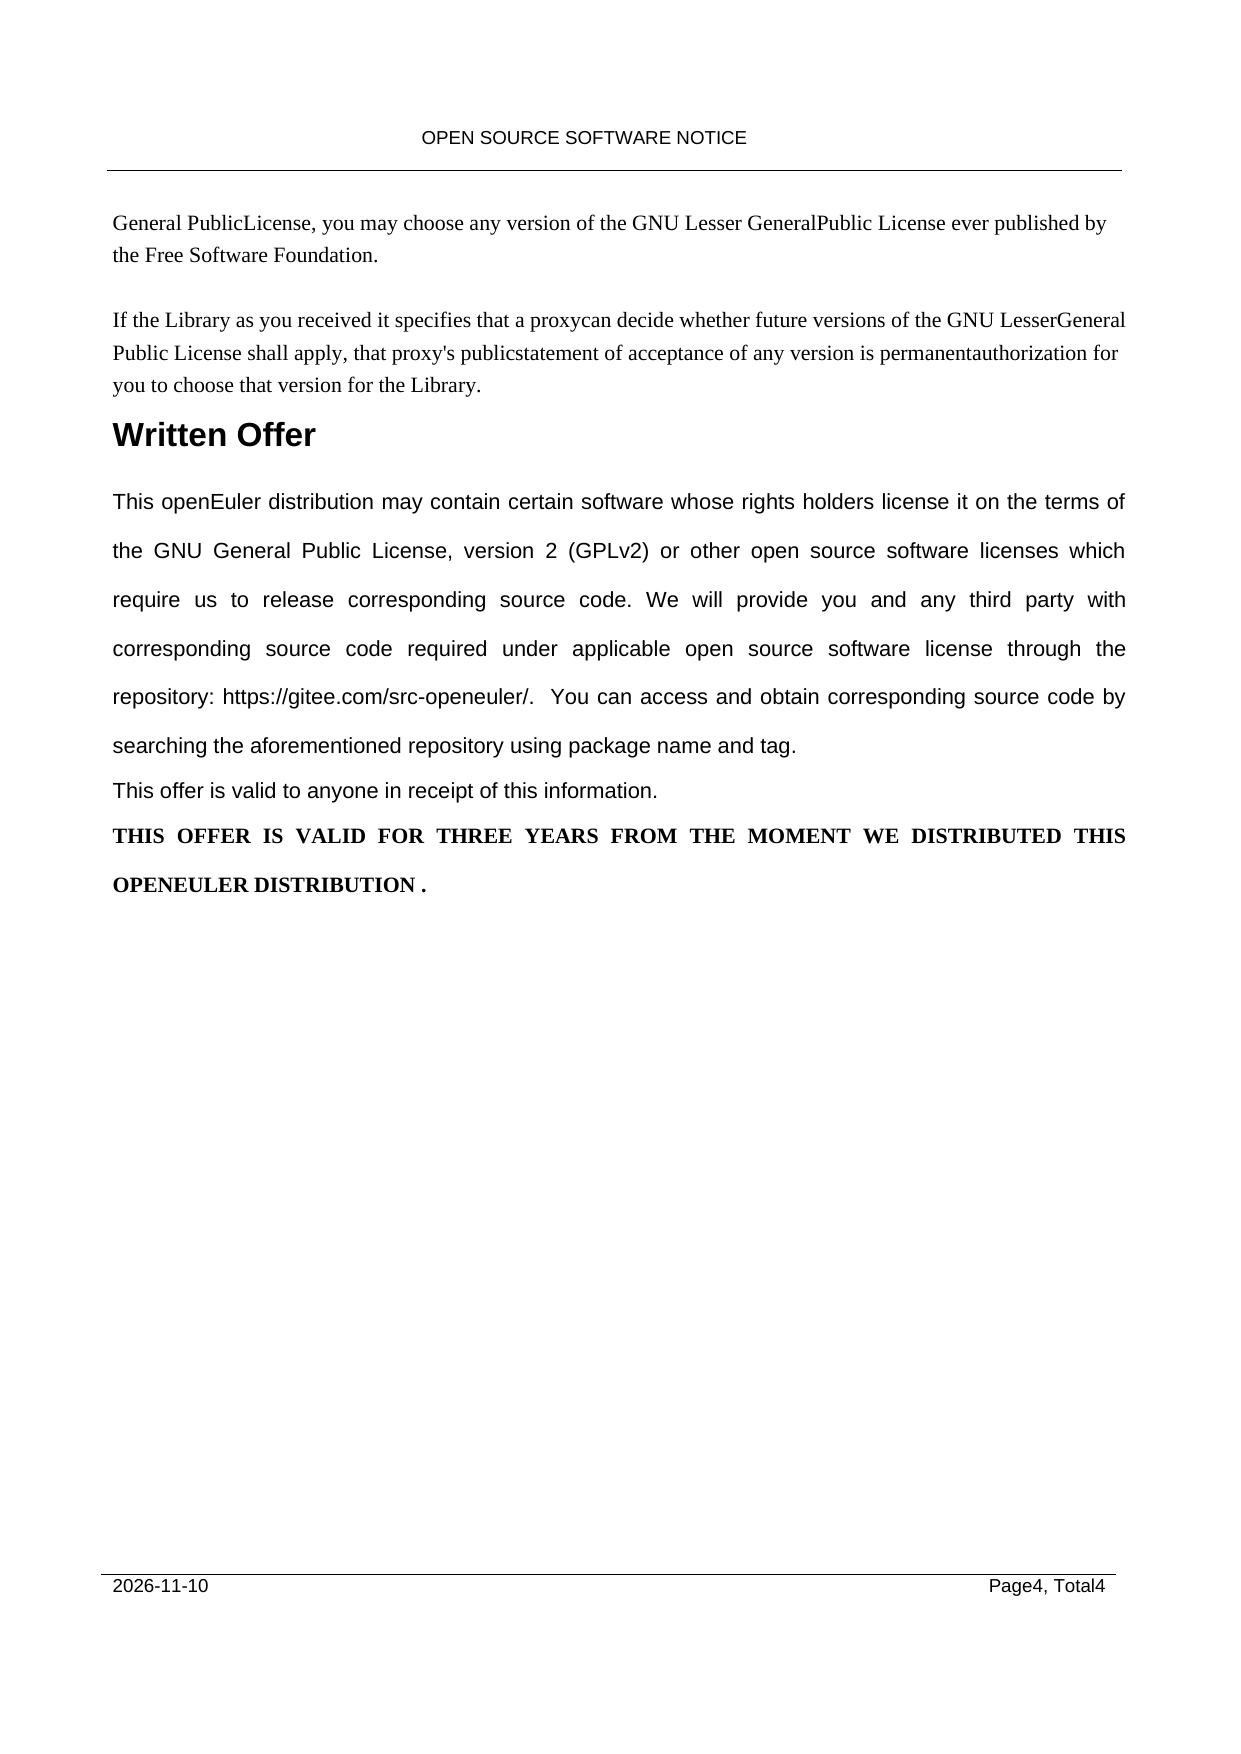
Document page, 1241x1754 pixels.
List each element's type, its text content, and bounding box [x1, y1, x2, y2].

text This offer is valid to anyone in receipt of this information. [112, 774, 1128, 807]
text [112, 206, 1128, 271]
text This openEuler distribution may contain certain software whose rights holders license it on the terms of the GNU General Public License, version 2 (GPLv2) or other open source software licenses which require us to release corresponding source code. We will provide you and any third party with corresponding source code required under applicable open source software license through the repository: https://gitee.com/src-openeuler/. You can access and obtain corresponding source code by searching the aforementioned repository using package name and tag. [112, 486, 1128, 762]
text Written Offer [112, 401, 1128, 466]
text If the Library as you received it specifies that a proxycan decide whether future versions of the GNU LesserGeneral Public License shall apply, that proxy's publicstatement of acceptance of any version is permanentauthorization for you to choose that version for the Library. [112, 304, 1128, 401]
text THIS OFFER IS VALID FOR THREE YEARS FROM THE MOMENT WE DISTRIBUTED THIS OPENEULER DISTRIBUTION . [112, 819, 1128, 901]
